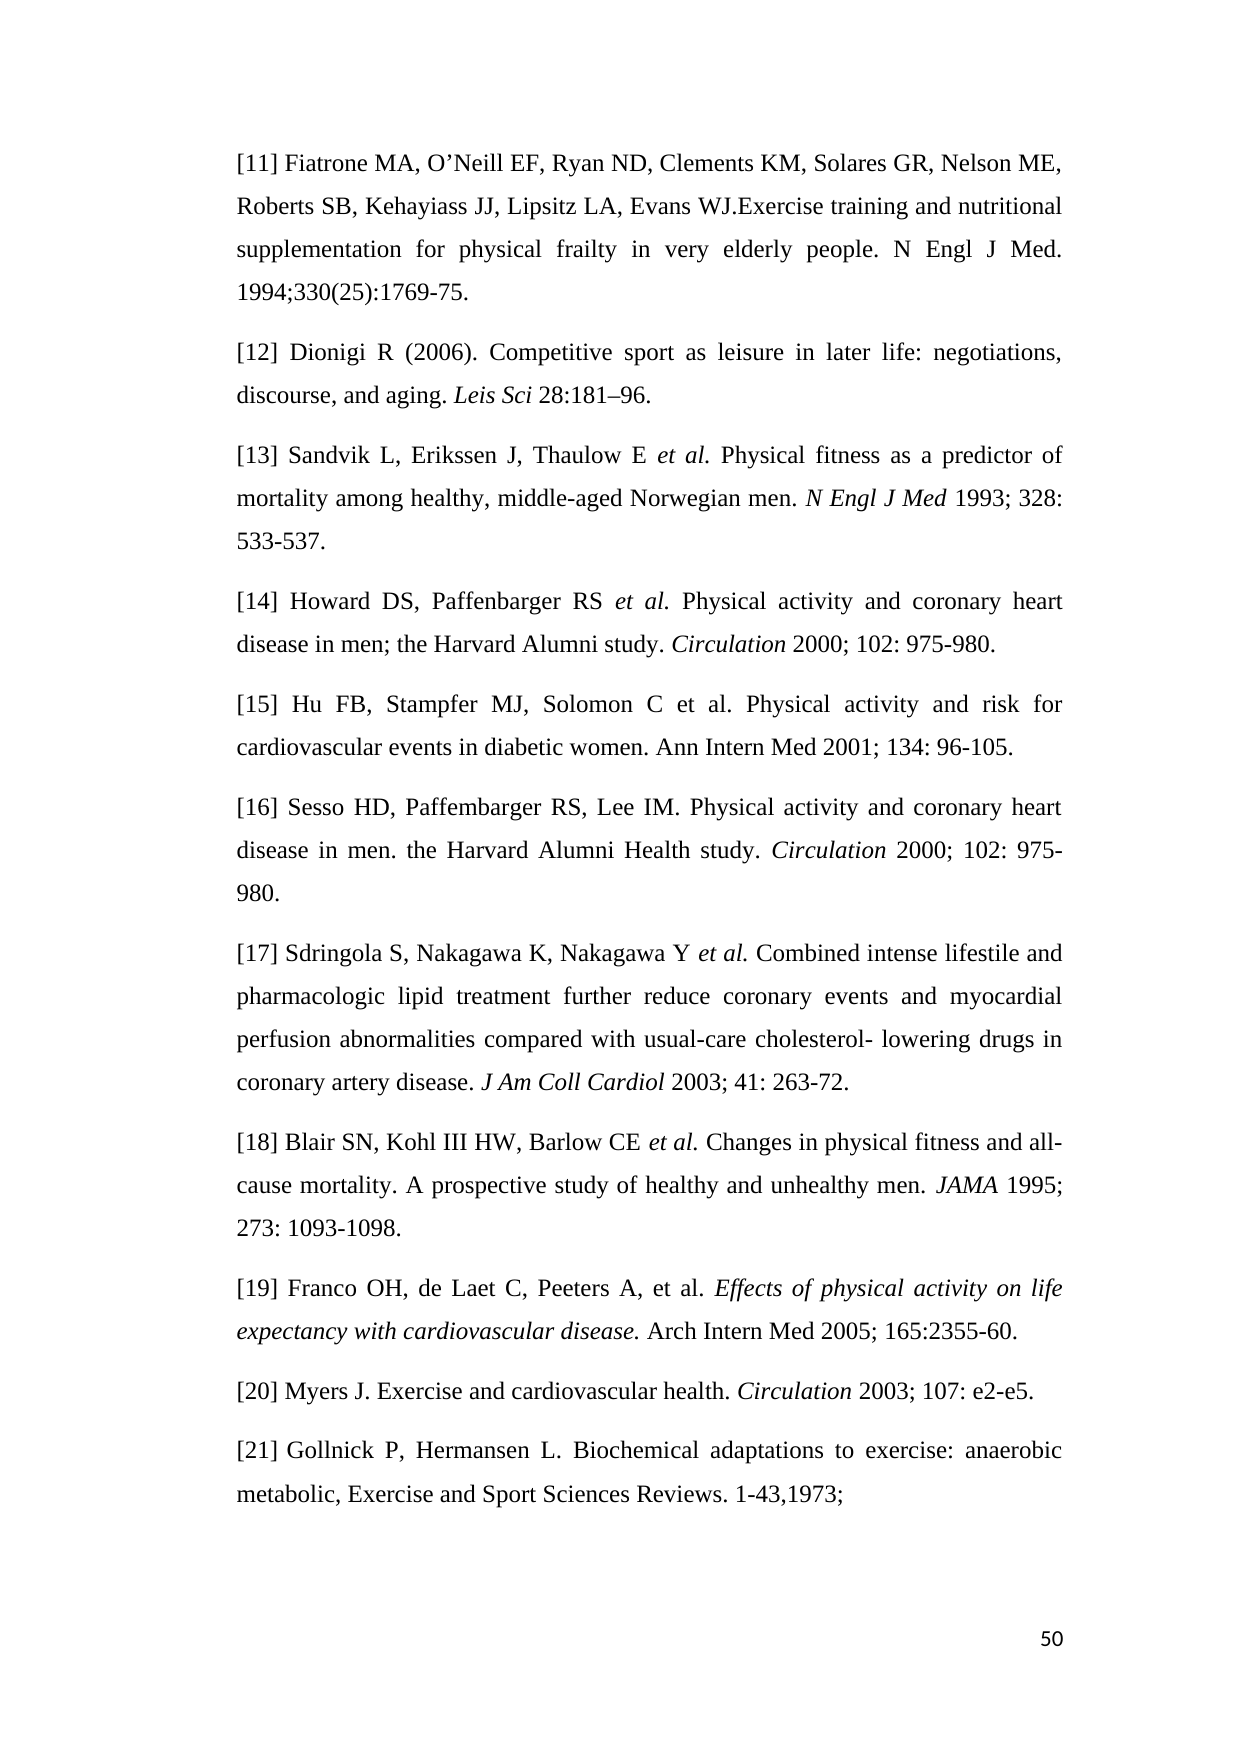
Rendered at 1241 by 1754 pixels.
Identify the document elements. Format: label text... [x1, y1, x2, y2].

text [15] Hu FB, Stampfer MJ, Solomon C et al. Physical activity and risk for cardiovascular events in diabetic women. Ann Intern Med 2001; 134: 96-105. [236, 689, 1063, 761]
text [20] Myers J. Exercise and cardiovascular health. Circulation 2003; 107: e2-e5. [236, 1376, 1063, 1404]
text [19] Franco OH, de Laet C, Peeters A, et al. Effects of physical activity on life expectancy with cardiovascular disease. Arch Intern Med 2005; 165:2355-60. [236, 1273, 1063, 1345]
text [14] Howard DS, Paffenbarger RS et al. Physical activity and coronary heart disease in men; the Harvard Alumni study. Circulation 2000; 102: 975-980. [236, 586, 1063, 658]
text [18] Blair SN, Kohl III HW, Barlow CE et al. Changes in physical fitness and all-cause mortality. A prospective study of healthy and unhealthy men. JAMA 1995; 273: 1093-1098. [236, 1127, 1063, 1242]
text [21] Gollnick P, Hermansen L. Biochemical adaptations to exercise: anaerobic metabolic, Exercise and Sport Sciences Reviews. 1-43,1973; [236, 1436, 1063, 1507]
text [13] Sandvik L, Erikssen J, Thaulow E et al. Physical fitness as a predictor of mortality among healthy, middle-aged Norwegian men. N Engl J Med 1993; 328: 533-537. [236, 440, 1063, 555]
text [17] Sdringola S, Nakagawa K, Nakagawa Y et al. Combined intense lifestile and pharmacologic lipid treatment further reduce coronary events and myocardial perfusion abnormalities compared with usual-care cholesterol- lowering drugs in coronary artery disease. J Am Coll Cardiol 2003; 41: 263-72. [236, 938, 1063, 1096]
text [12] Dionigi R (2006). Competitive sport as leisure in later life: negotiations, discourse, and aging. Leis Sci 28:181–96. [236, 337, 1063, 409]
text [11] Fiatrone MA, O’Neill EF, Ryan ND, Clements KM, Solares GR, Nelson ME, Roberts SB, Kehayiass JJ, Lipsitz LA, Evans WJ.Exercise training and nutritional supplementation for physical frailty in very elderly people. N Engl J Med. 1994;330(25):1769-75. [236, 148, 1063, 306]
text [16] Sesso HD, Paffembarger RS, Lee IM. Physical activity and coronary heart disease in men. the Harvard Alumni Health study. Circulation 2000; 102: 975-980. [236, 792, 1063, 907]
